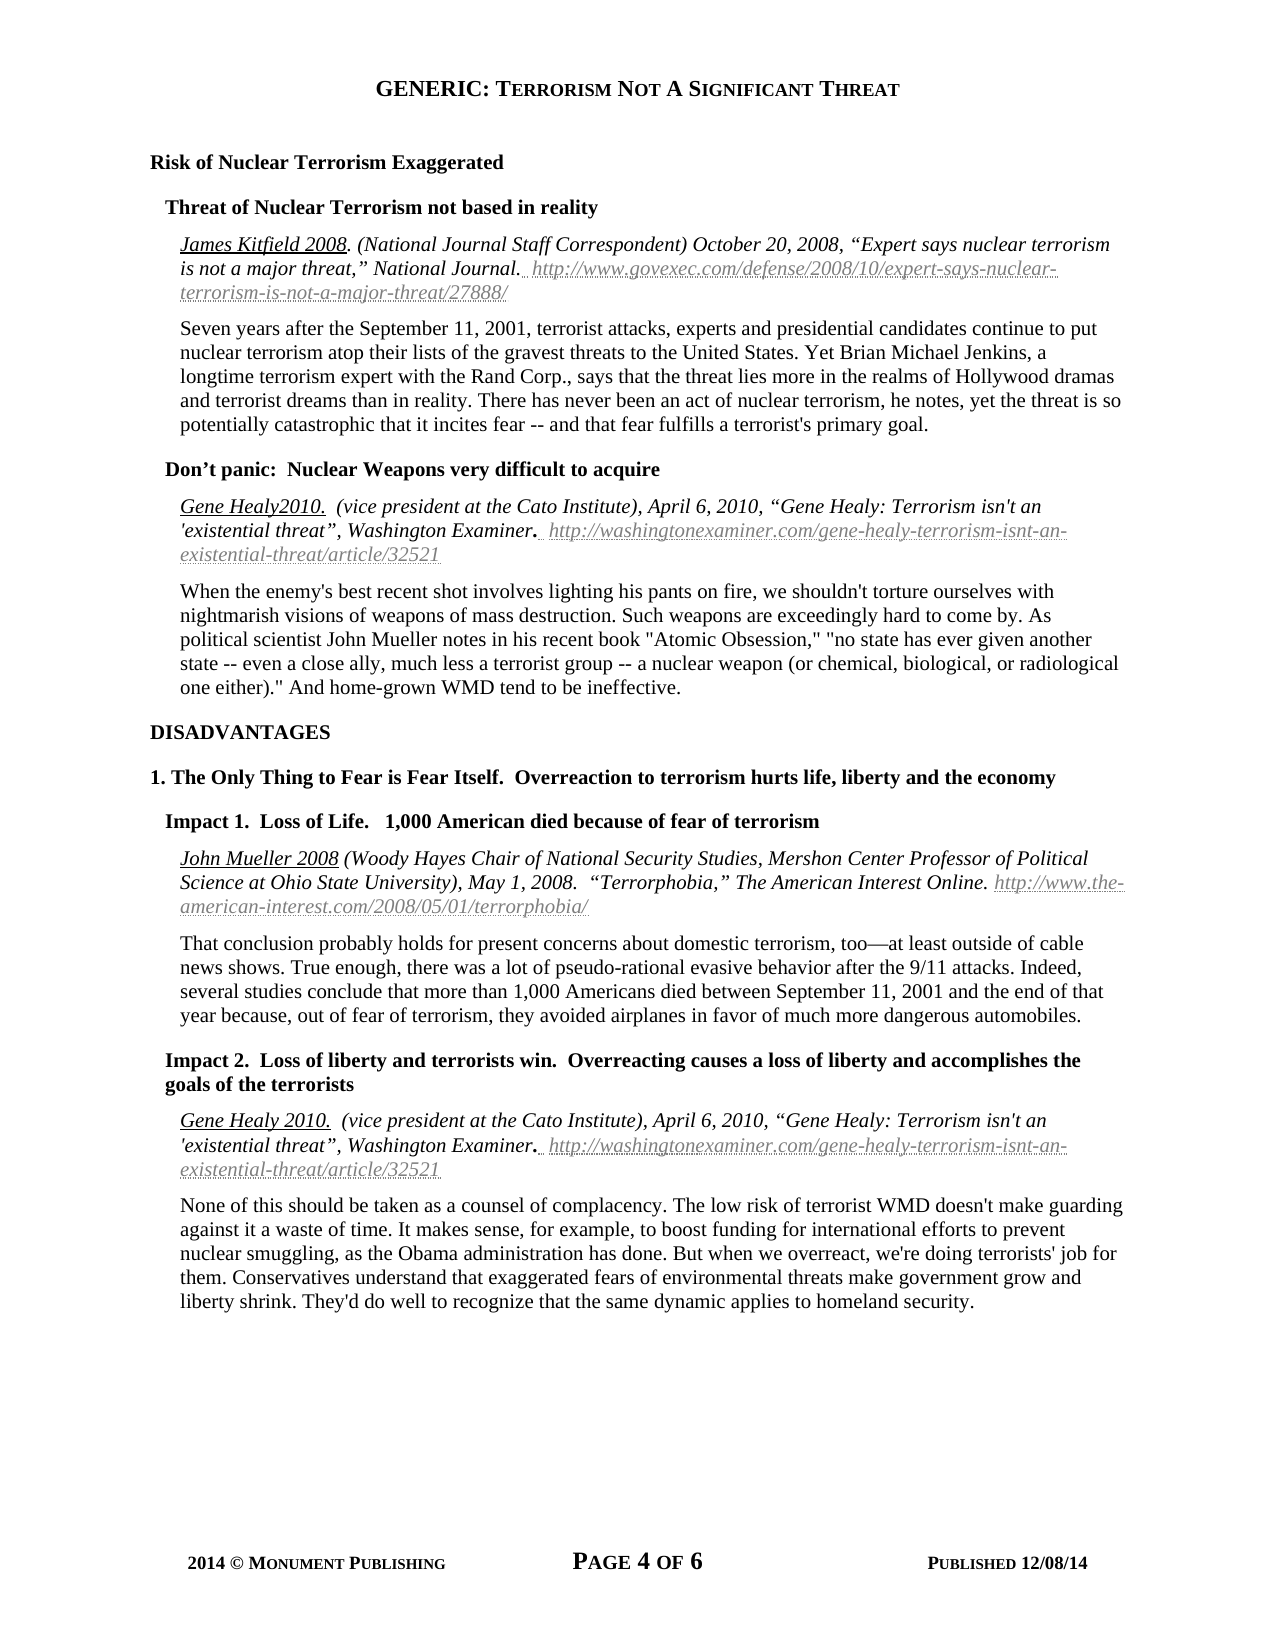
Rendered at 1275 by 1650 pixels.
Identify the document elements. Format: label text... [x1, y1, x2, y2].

text 1. The Only Thing to Fear is Fear Itself. Overreaction to terrorism hurts life, liberty and the economy [150, 764, 1125, 789]
text Impact 1. Loss of Life. 1,000 American died because of fear of terrorism [165, 809, 1125, 833]
text John Mueller 2008 (Woody Hayes Chair of National Security Studies, Mershon Center Professor of Political Science at Ohio State University), May 1, 2008. “Terrorphobia,” The American Interest Online. http://www.the-american-interest.com/2008/05/01/terrorphobia/ [180, 846, 1125, 918]
text Threat of Nuclear Terrorism not based in reality [165, 195, 1125, 219]
text Seven years after the September 11, 2001, terrorist attacks, experts and presidential candidates continue to put nuclear terrorism atop their lists of the gravest threats to the United States. Yet Brian Michael Jenkins, a longtime terrorism expert with the Rand Corp., says that the threat lies more in the realms of Hollywood dramas and terrorist dreams than in reality. There has never been an act of nuclear terrorism, he notes, yet the threat is so potentially catastrophic that it incites fear -- and that fear fulfills a terrorist's primary goal. [180, 316, 1125, 436]
text Don’t panic: Nuclear Weapons very difficult to acquire [165, 457, 1125, 481]
text James Kitfield 2008. (National Journal Staff Correspondent) October 20, 2008, “Expert says nuclear terrorism is not a major threat,” National Journal. http://www.govexec.com/defense/2008/10/expert-says-nuclear-terrorism-is-not-a-major-threat/27888/ [180, 231, 1125, 304]
text When the enemy's best recent shot involves lighting his pants on fire, we shouldn't torture ourselves with nightmarish visions of weapons of mass destruction. Such weapons are exceedingly hard to come by. As political scientist John Mueller notes in his recent book "Atomic Obsession," "no state has ever given another state -- even a close ally, much less a terrorist group -- a nuclear weapon (or chemical, biological, or radiological one either)." And home-grown WMD tend to be ineffective. [180, 578, 1125, 699]
text Impact 2. Loss of liberty and terrorists win. Overreacting causes a loss of liberty and accomplishes the goals of the terrorists [165, 1048, 1125, 1096]
text Risk of Nuclear Terrorism Exaggerated [150, 150, 1125, 174]
text DISADVANTAGES [150, 720, 1125, 744]
text None of this should be taken as a counsel of complacency. The low risk of terrorist WMD doesn't make guarding against it a waste of time. It makes sense, for example, to boost funding for international efforts to prevent nuclear smuggling, as the Obama administration has done. But when we overreact, we're doing terrorists' job for them. Conservatives understand that exaggerated fears of environmental threats make government grow and liberty shrink. They'd do well to recognize that the same dynamic applies to homeland security. [180, 1193, 1125, 1313]
text That conclusion probably holds for present concerns about domestic terrorism, too—at least outside of cable news shows. True enough, there was a lot of pseudo-rational evasive behavior after the 9/11 attacks. Indeed, several studies conclude that more than 1,000 Americans died between September 11, 2001 and the end of that year because, out of fear of terrorism, they avoided airplanes in favor of much more dangerous automobiles. [180, 931, 1125, 1027]
